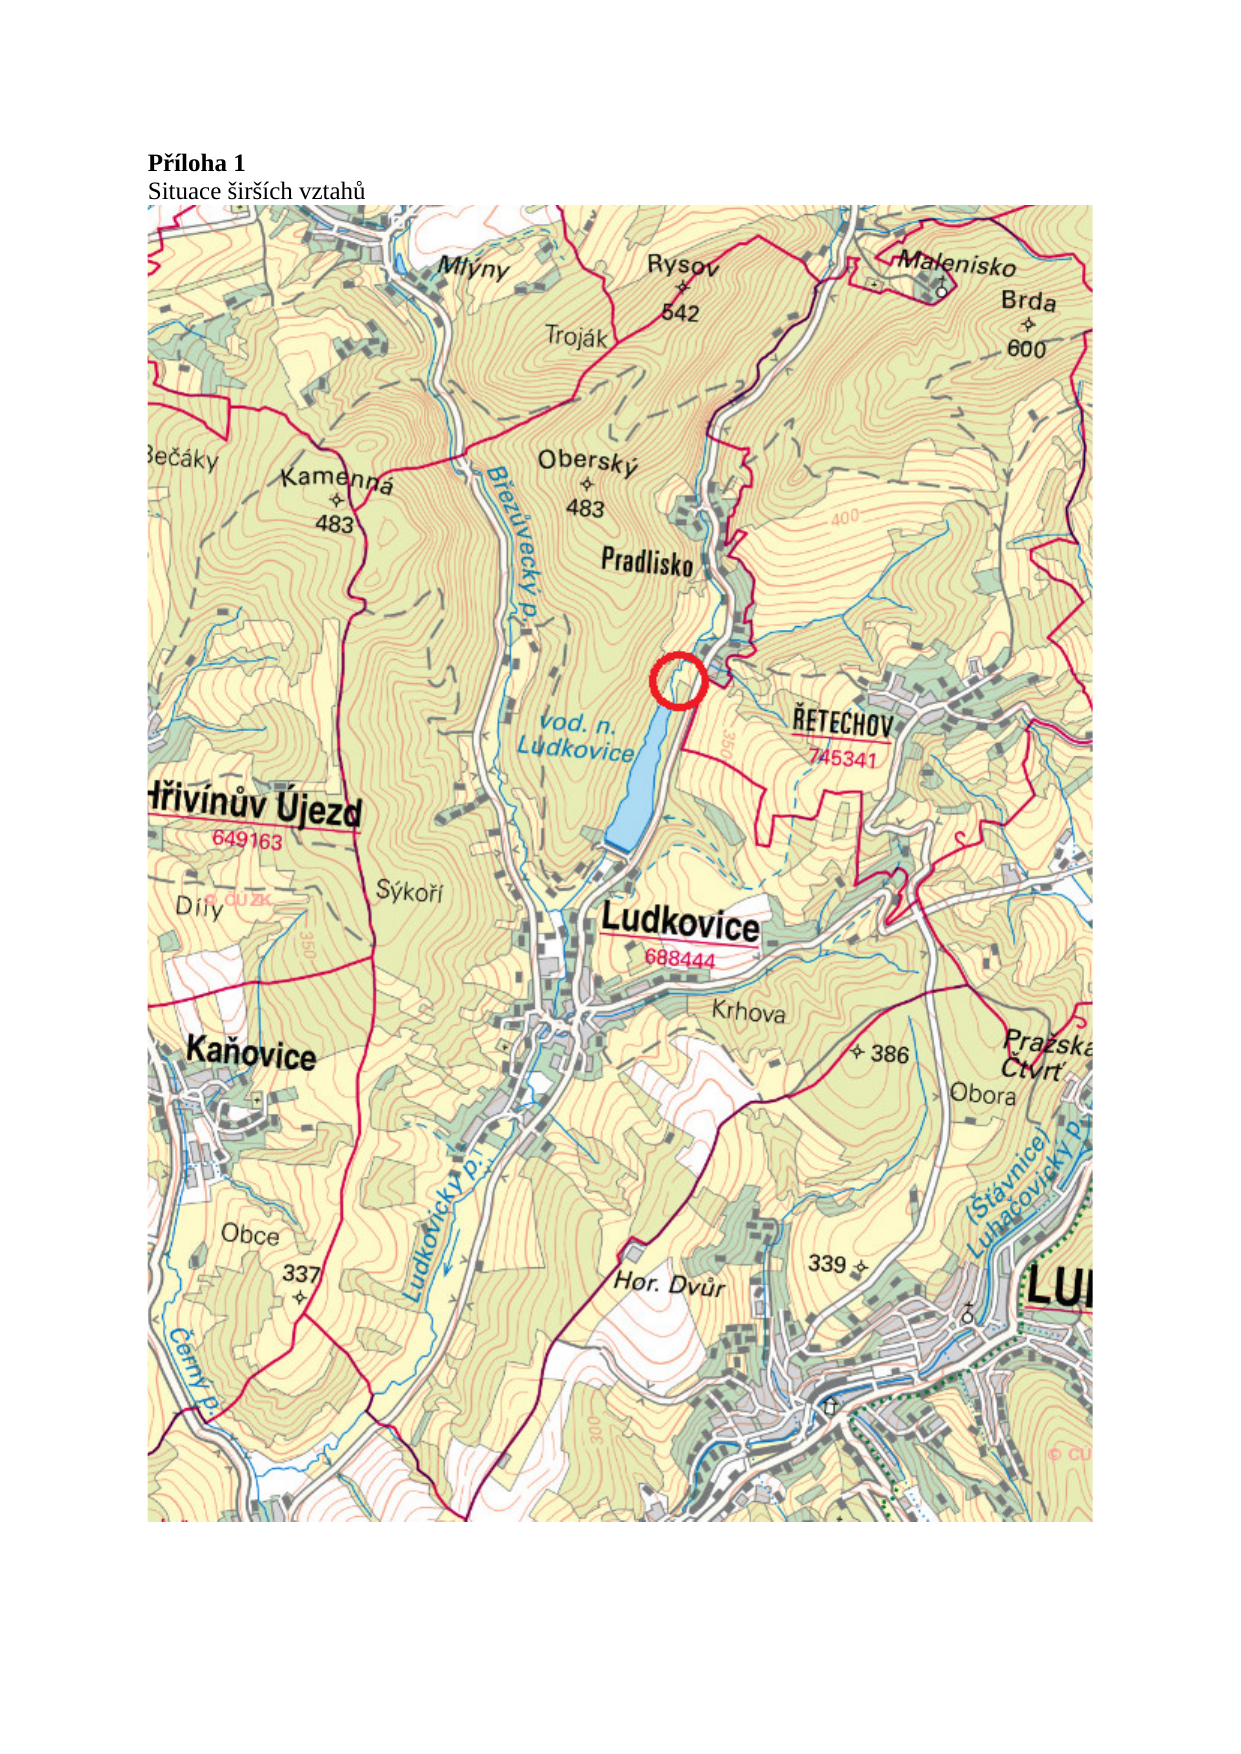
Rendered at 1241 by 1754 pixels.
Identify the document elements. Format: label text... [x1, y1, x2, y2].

picture [147, 205, 1093, 1522]
text Příloha 1 [148, 148, 1093, 176]
text Situace širších vztahů [148, 176, 1093, 205]
